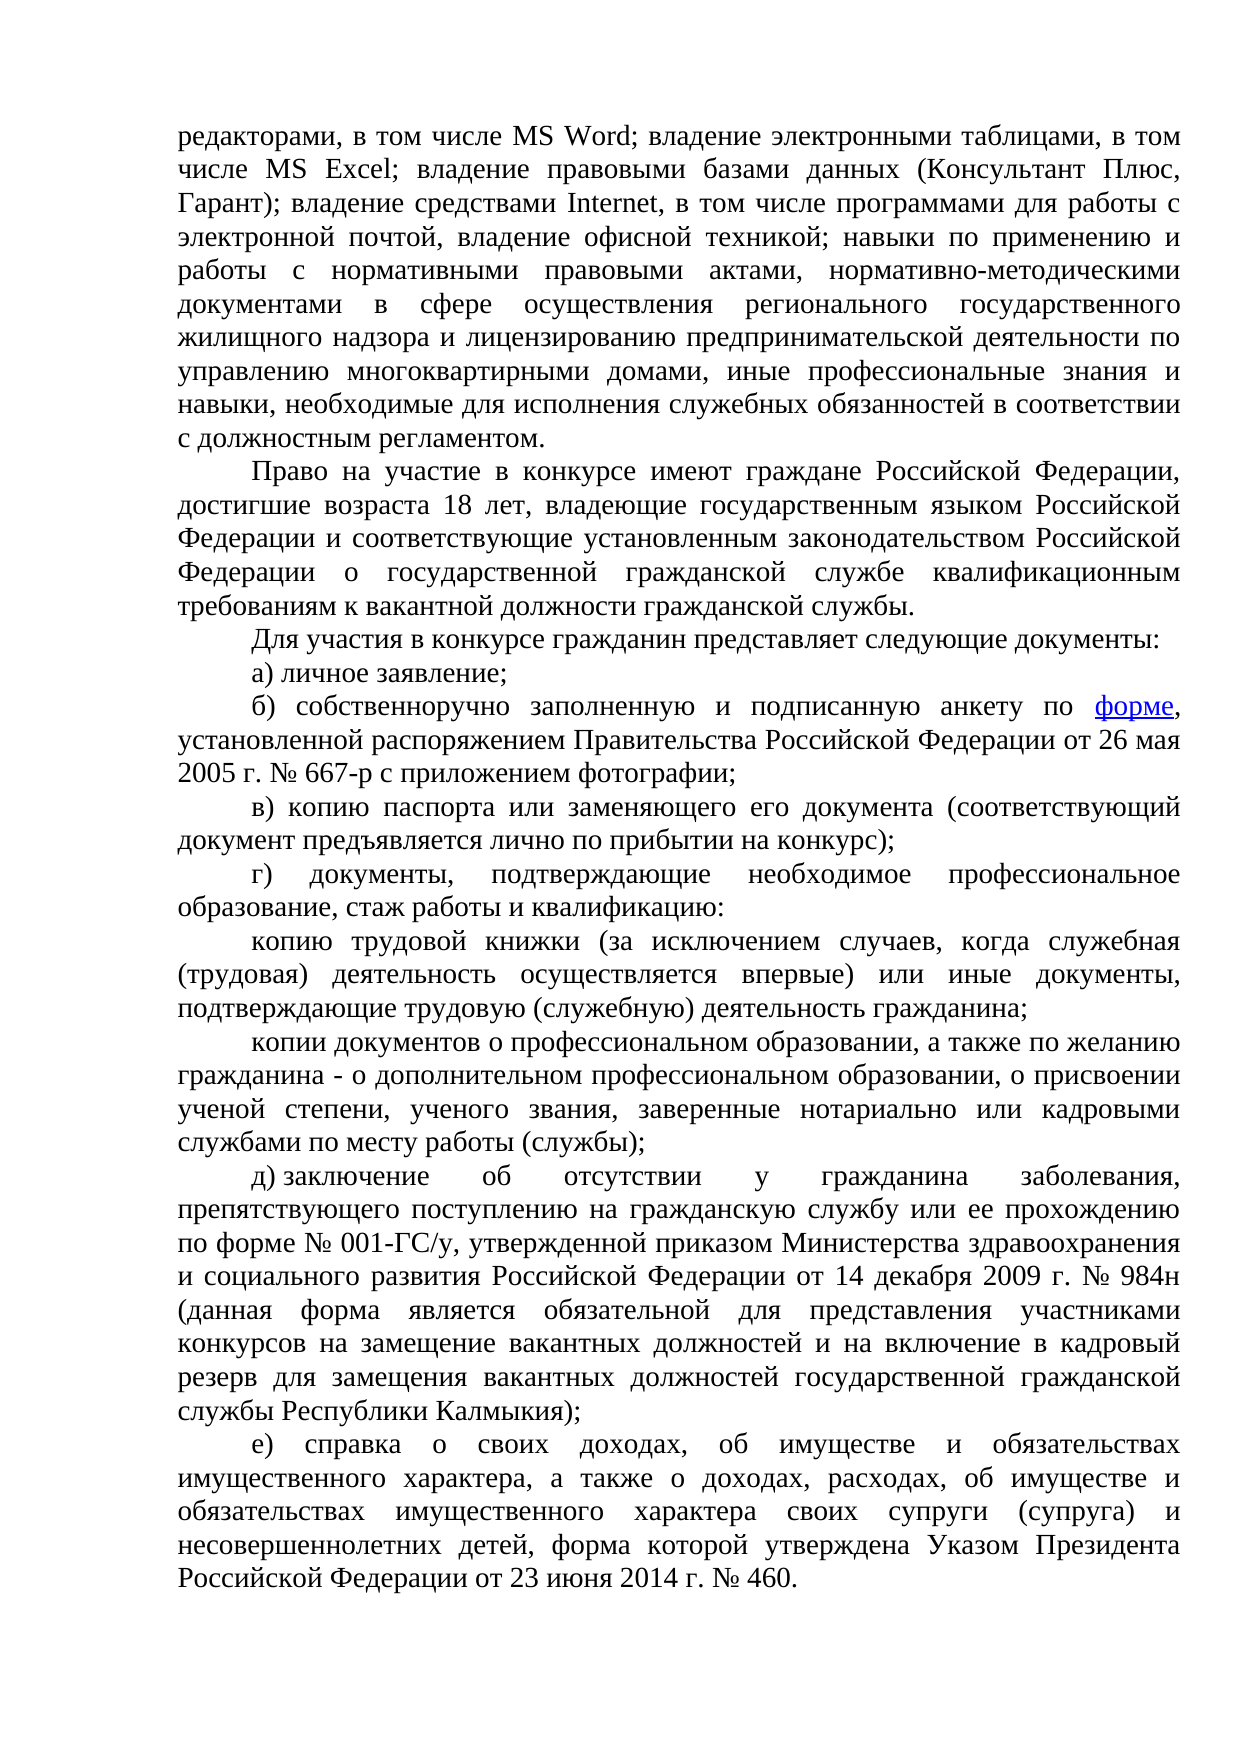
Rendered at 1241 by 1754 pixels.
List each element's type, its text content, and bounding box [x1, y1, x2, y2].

text Для участия в конкурсе гражданин представляет следующие документы: [177, 621, 1181, 655]
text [177, 118, 1181, 453]
text д) заключение об отсутствии у гражданина заболевания, препятствующего поступлению на гражданскую службу или ее прохождению по форме № 001-ГС/у, утвержденной приказом Министерства здравоохранения и социального развития Российской Федерации от 14 декабря 2009 г. № 984н (данная форма является обязательной для представления участниками конкурсов на замещение вакантных должностей и на включение в кадровый резерв для замещения вакантных должностей государственной гражданской службы Республики Калмыкия); [177, 1158, 1181, 1426]
text б) собственноручно заполненную и подписанную анкету по форме, установленной распоряжением Правительства Российской Федерации от 26 мая 2005 г. № 667-р с приложением фотографии; [177, 688, 1181, 789]
text а) личное заявление; [177, 655, 1181, 688]
text г) документы, подтверждающие необходимое профессиональное образование, стаж работы и квалификацию: [177, 856, 1181, 923]
text в) копию паспорта или заменяющего его документа (соответствующий документ предъявляется лично по прибытии на конкурс); [177, 789, 1181, 856]
text е) справка о своих доходах, об имуществе и обязательствах имущественного характера, а также о доходах, расходах, об имуществе и обязательствах имущественного характера своих супруги (супруга) и несовершеннолетних детей, форма которой утверждена Указом Президента Российской Федерации от 23 июня 2014 г. № 460. [177, 1426, 1181, 1594]
text Право на участие в конкурсе имеют граждане Российской Федерации, достигшие возраста 18 лет, владеющие государственным языком Российской Федерации и соответствующие установленным законодательством Российской Федерации о государственной гражданской службе квалификационным требованиям к вакантной должности гражданской службы. [177, 453, 1181, 621]
text копию трудовой книжки (за исключением случаев, когда служебная (трудовая) деятельность осуществляется впервые) или иные документы, подтверждающие трудовую (служебную) деятельность гражданина; [177, 923, 1181, 1024]
text копии документов о профессиональном образовании, а также по желанию гражданина - о дополнительном профессиональном образовании, о присвоении ученой степени, ученого звания, заверенные нотариально или кадровыми службами по месту работы (службы); [177, 1024, 1181, 1158]
